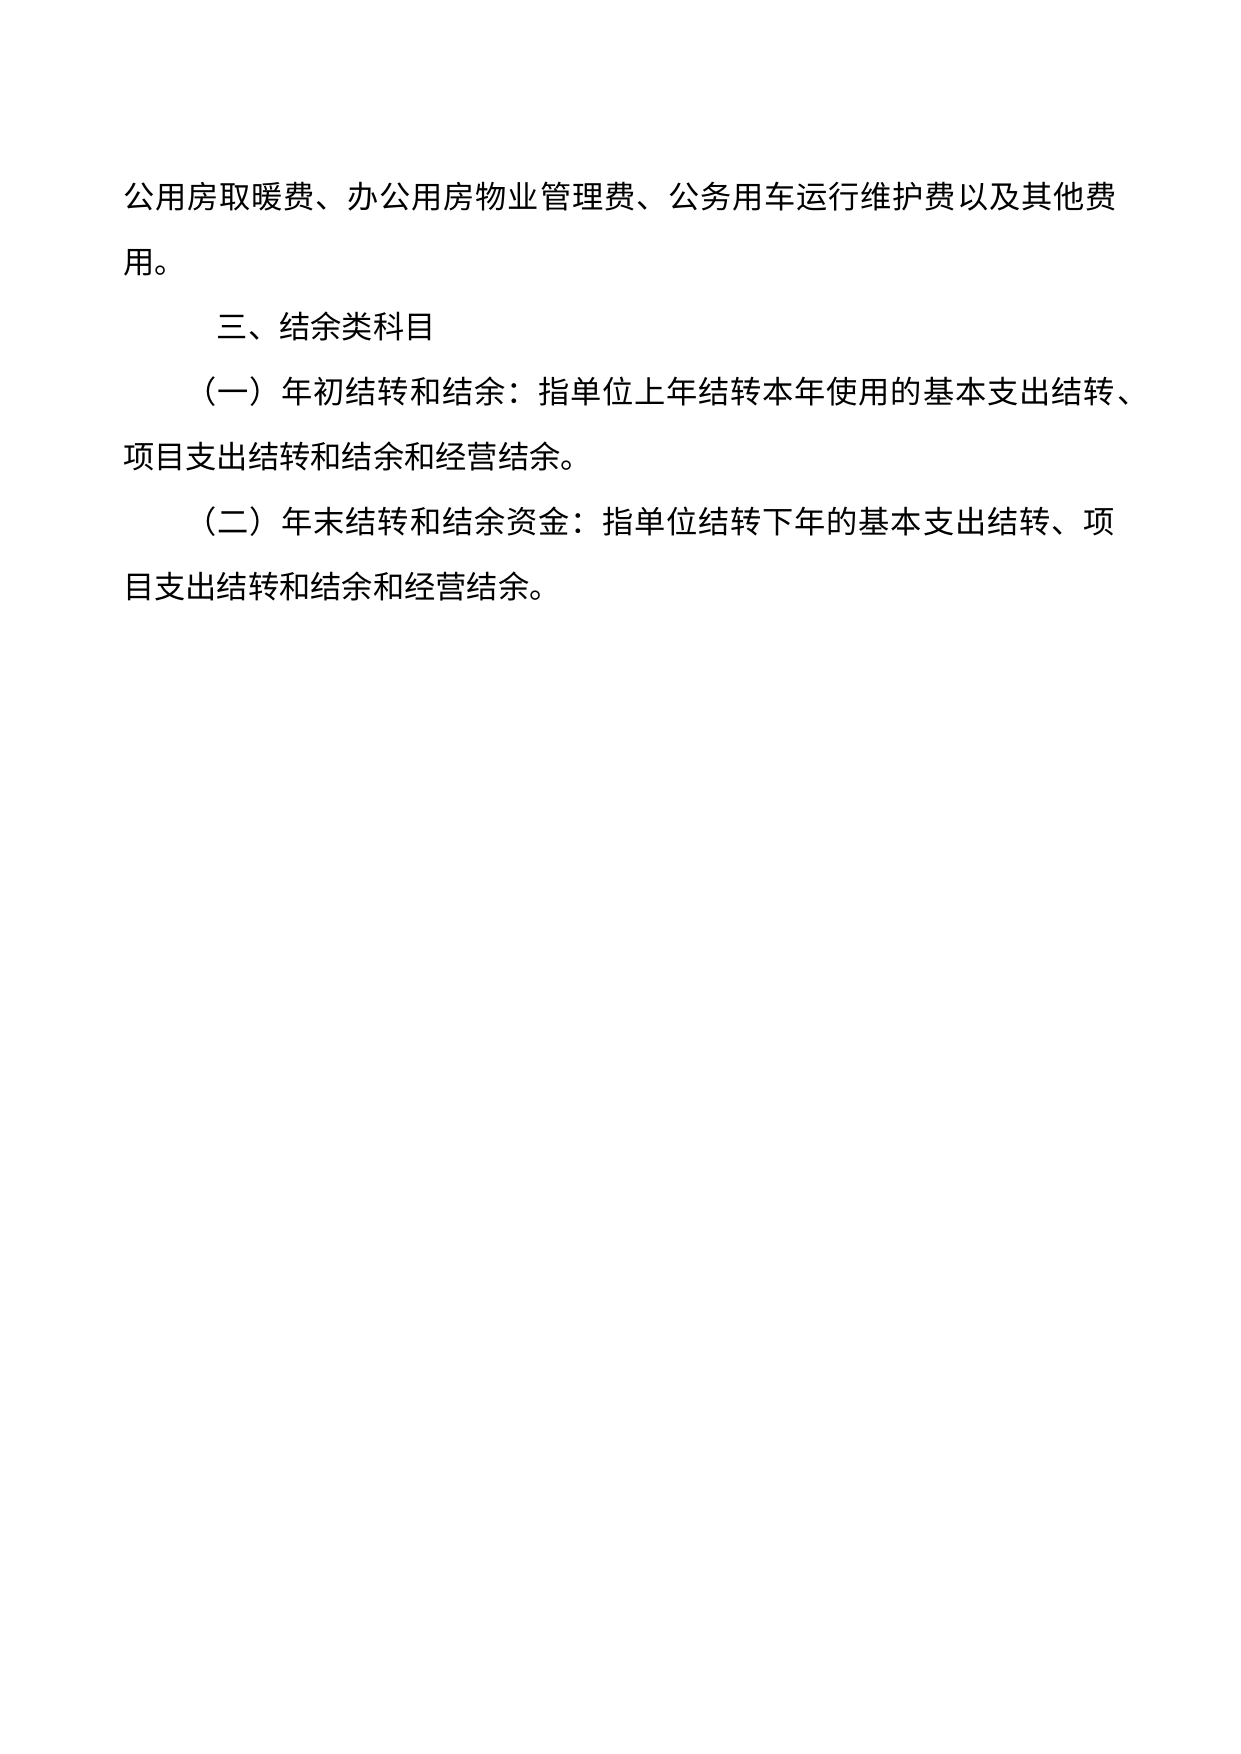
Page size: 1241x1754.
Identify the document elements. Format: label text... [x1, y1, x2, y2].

text （一）年初结转和结余：指单位上年结转本年使用的基本支出结转、项目支出结转和结余和经营结余。 [123, 357, 1117, 487]
text 三、结余类科目 [123, 292, 1117, 357]
text （二）年末结转和结余资金：指单位结转下年的基本支出结转、项目支出结转和结余和经营结余。 [123, 487, 1117, 617]
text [123, 162, 1117, 292]
